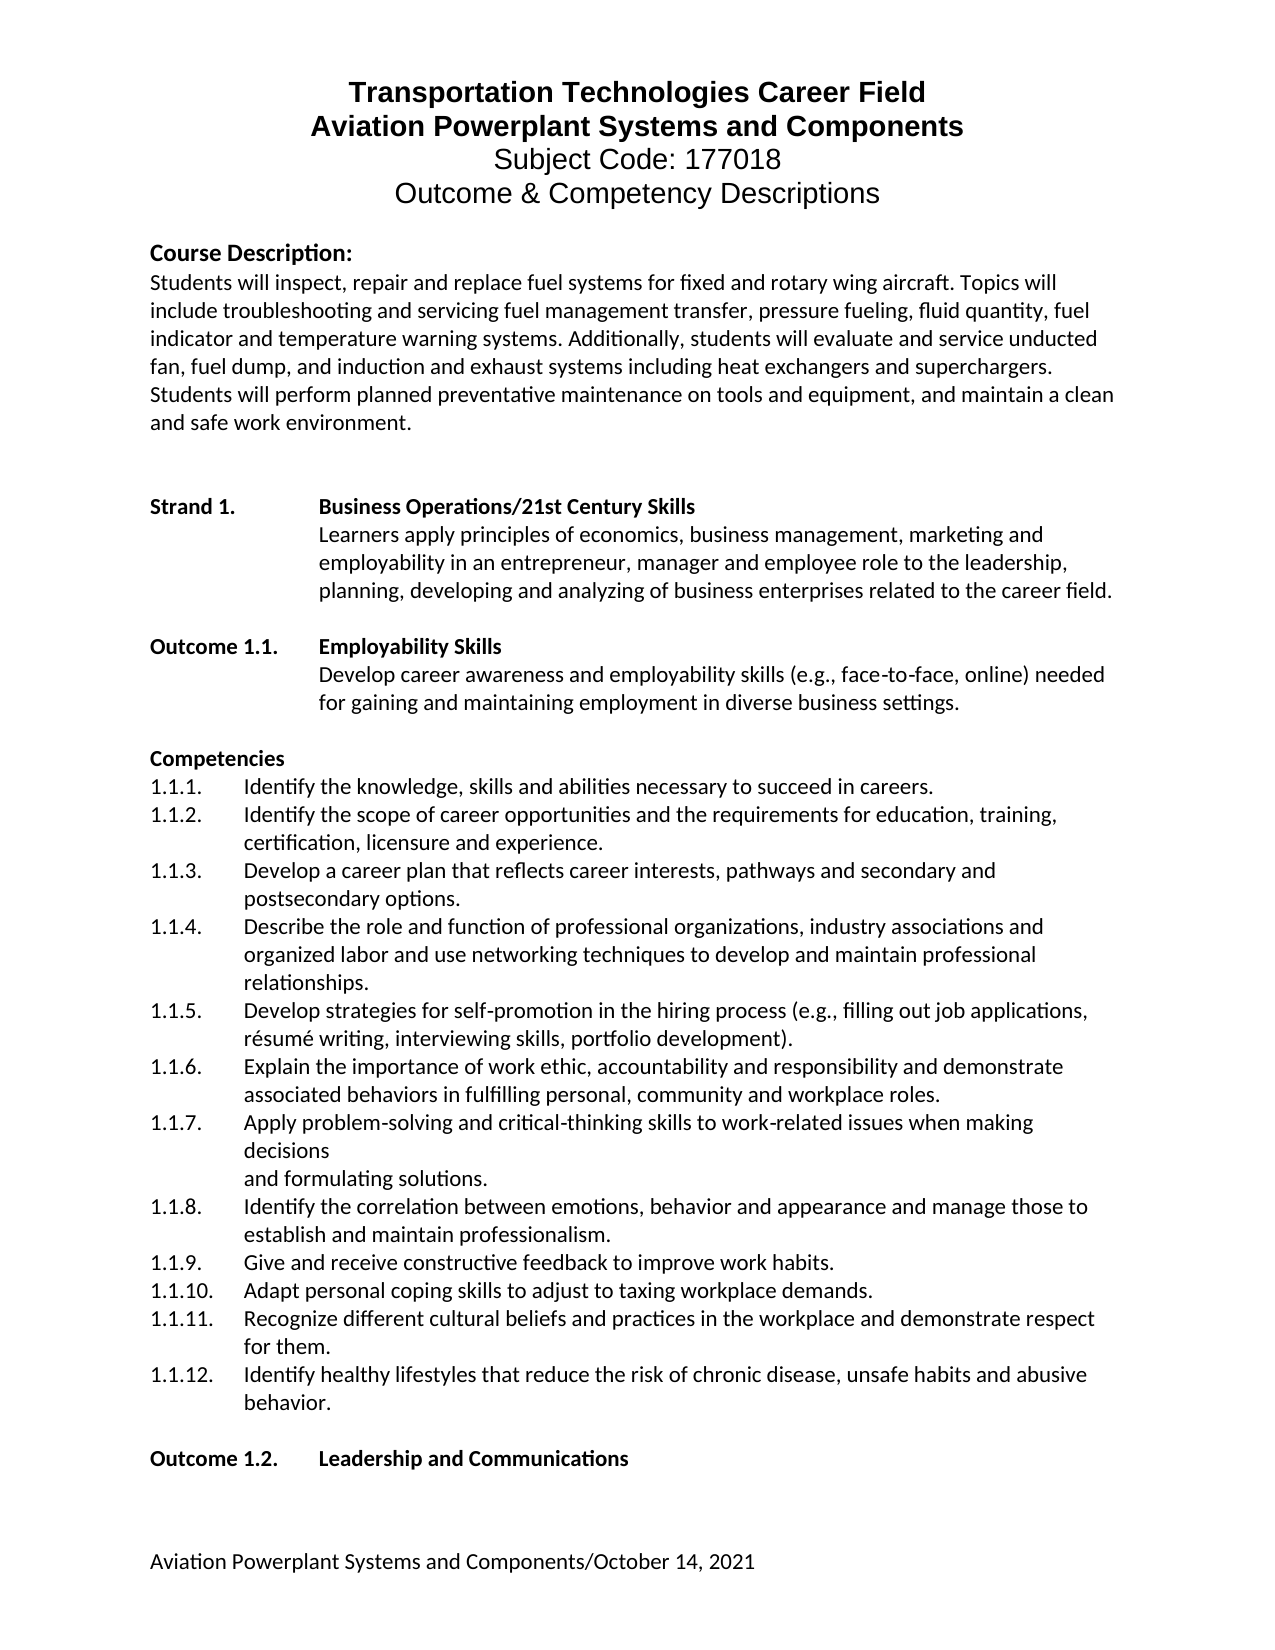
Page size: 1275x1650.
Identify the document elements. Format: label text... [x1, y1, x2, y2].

text behavior. [244, 1388, 1125, 1417]
text 1.1.3. Develop a career plan that reflects career interests, pathways and secondary and [150, 856, 1125, 884]
text 1.1.8. Identify the correlation between emotions, behavior and appearance and manage those to [150, 1192, 1125, 1220]
text for them. [244, 1332, 1125, 1361]
text Learners apply principles of economics, business management, marketing and employability in an entrepreneur, manager and employee role to the leadership, planning, developing and analyzing of business enterprises related to the career field. [319, 520, 1125, 604]
text 1.1.5. Develop strategies for self‐promotion in the hiring process (e.g., filling out job applications, [150, 996, 1125, 1024]
text Strand 1. Business Operations/21st Century Skills [150, 492, 1125, 520]
text Students will inspect, repair and replace fuel systems for fixed and rotary wing aircraft. Topics will include troubleshooting and servicing fuel management transfer, pressure fueling, fluid quantity, fuel indicator and temperature warning systems. Additionally, students will evaluate and service unducted fan, fuel dump, and induction and exhaust systems including heat exchangers and superchargers. Students will perform planned preventative maintenance on tools and equipment, and maintain a clean and safe work environment. [150, 268, 1125, 436]
text 1.1.4. Describe the role and function of professional organizations, industry associations and [150, 912, 1125, 940]
text and formulating solutions. [244, 1164, 1125, 1192]
text organized labor and use networking techniques to develop and maintain professional [244, 940, 1125, 968]
text establish and maintain professionalism. [244, 1220, 1125, 1248]
text 1.1.11. Recognize different cultural beliefs and practices in the workplace and demonstrate respect [150, 1304, 1125, 1332]
text 1.1.12. Identify healthy lifestyles that reduce the risk of chronic disease, unsafe habits and abusive [150, 1361, 1125, 1388]
text résumé writing, interviewing skills, portfolio development). [244, 1024, 1125, 1052]
text 1.1.1. Identify the knowledge, skills and abilities necessary to succeed in careers. [150, 772, 1125, 800]
text Course Description: [150, 237, 1125, 268]
text Develop career awareness and employability skills (e.g., face‐to‐face, online) needed for gaining and maintaining employment in diverse business settings. [319, 660, 1125, 716]
text Competencies [150, 744, 1125, 772]
text 1.1.2. Identify the scope of career opportunities and the requirements for education, training, [150, 800, 1125, 828]
text associated behaviors in fulfilling personal, community and workplace roles. [244, 1080, 1125, 1108]
text 1.1.9. Give and receive constructive feedback to improve work habits. [150, 1248, 1125, 1276]
text 1.1.6. Explain the importance of work ethic, accountability and responsibility and demonstrate [150, 1052, 1125, 1080]
text relationships. [244, 968, 1125, 996]
text 1.1.7. Apply problem‐solving and critical‐thinking skills to work‐related issues when making decisions [150, 1108, 1125, 1164]
text Outcome 1.2. Leadership and Communications [150, 1444, 1125, 1473]
text 1.1.10. Adapt personal coping skills to adjust to taxing workplace demands. [150, 1276, 1125, 1304]
text Outcome 1.1. Employability Skills [150, 632, 1125, 660]
text postsecondary options. [244, 884, 1125, 912]
text certification, licensure and experience. [244, 828, 1125, 856]
